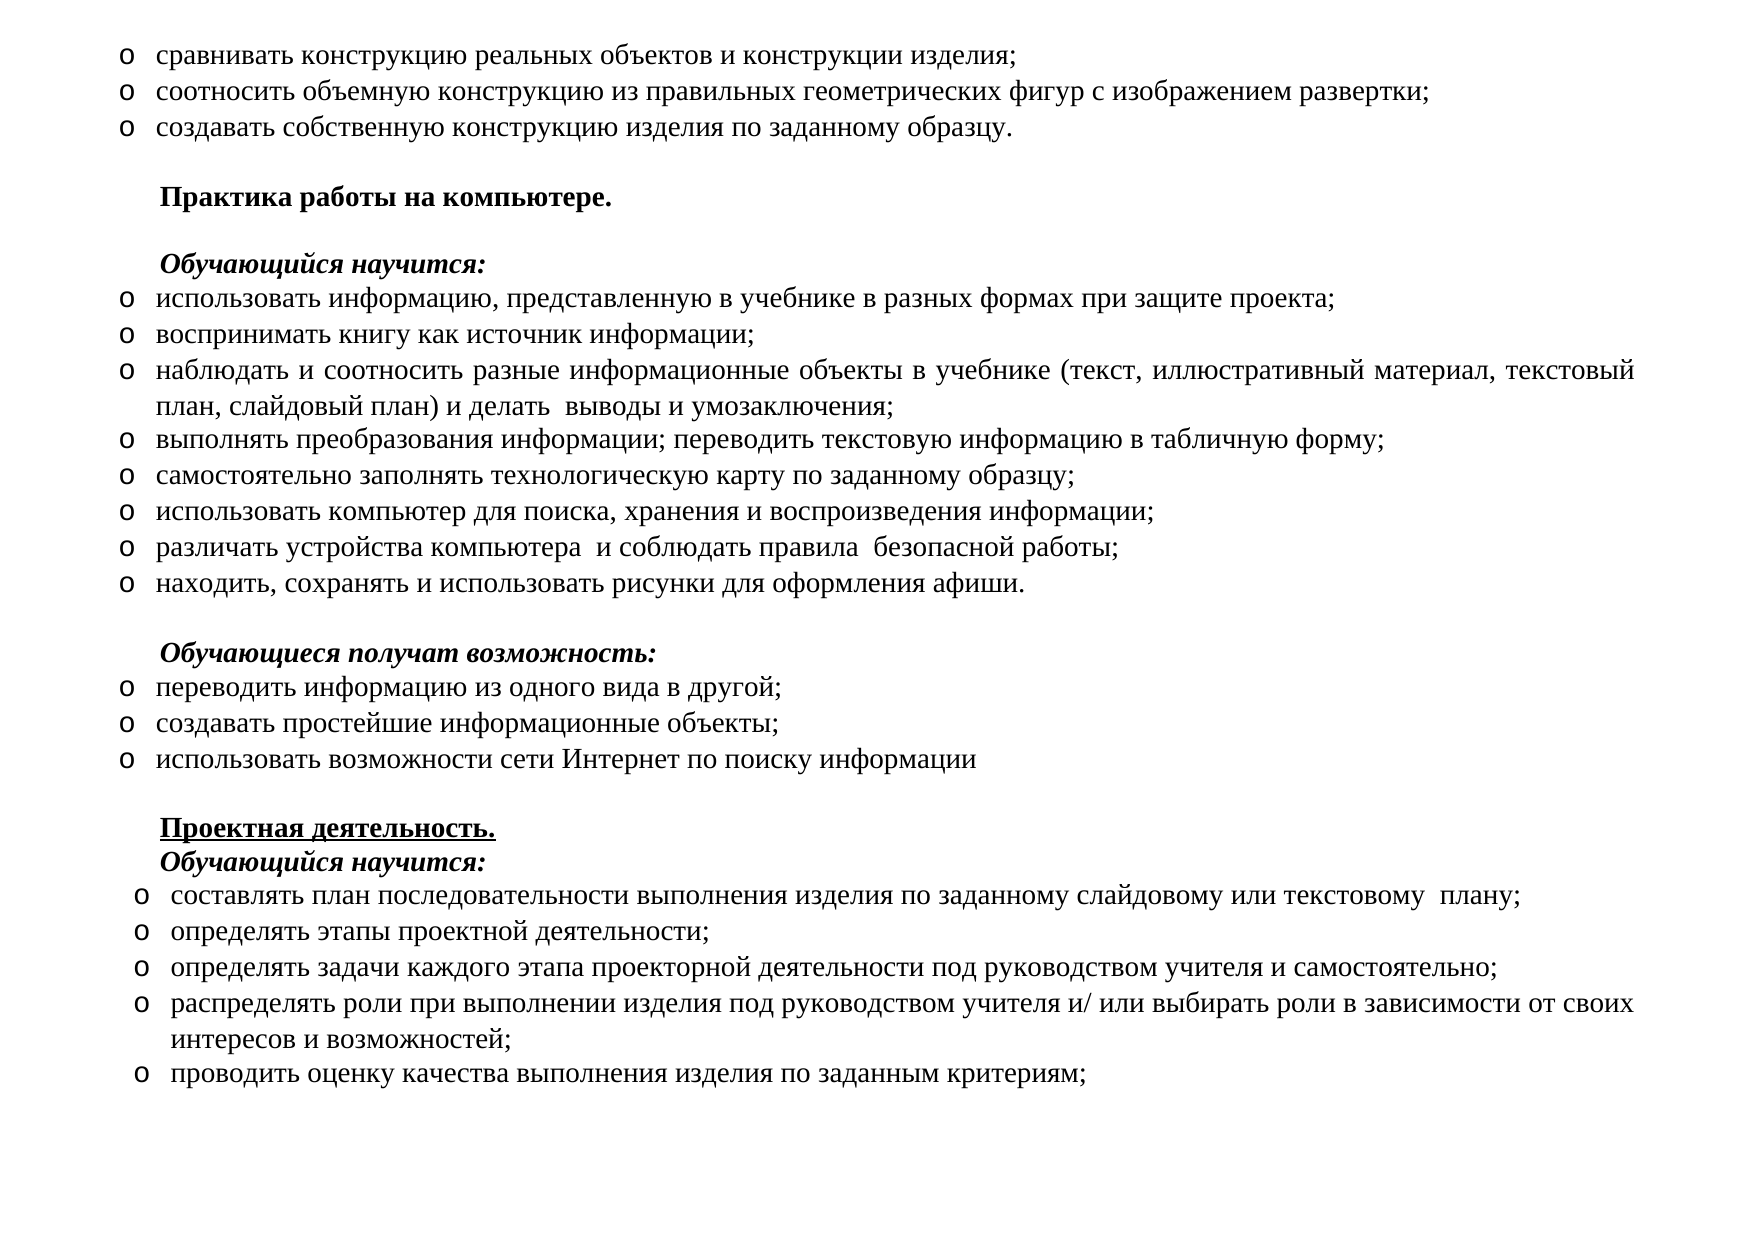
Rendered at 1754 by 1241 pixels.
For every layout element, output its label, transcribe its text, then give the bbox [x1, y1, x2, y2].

list использовать возможности сети Интернет по поиску информации [118, 741, 1636, 777]
list наблюдать и соотносить разные информационные объекты в учебнике (текст, иллюстративный материал, текстовый план, слайдовый план) и делать выводы и умозаключения; [118, 352, 1636, 421]
list проводить оценку качества выполнения изделия по заданным критериям; [133, 1055, 1636, 1091]
list соотносить объемную конструкцию из правильных геометрических фигур с изображением развертки; [118, 73, 1636, 109]
text Обучающийся научится: [118, 844, 1636, 877]
list составлять план последовательности выполнения изделия по заданному слайдовому или текстовому плану; [133, 877, 1636, 913]
list создавать простейшие информационные объекты; [118, 705, 1636, 741]
list использовать информацию, представленную в учебнике в разных формах при защите проекта; [118, 280, 1636, 316]
text Обучающиеся получат возможность: [118, 635, 1636, 669]
list использовать компьютер для поиска, хранения и воспроизведения информации; [118, 493, 1636, 529]
text Практика работы на компьютере. [118, 179, 1636, 213]
list распределять роли при выполнении изделия под руководством учителя и/ или выбирать роли в зависимости от своих интересов и возможностей; [133, 986, 1636, 1055]
text Проектная деятельность. [118, 810, 1636, 844]
list воспринимать книгу как источник информации; [118, 316, 1636, 352]
list выполнять преобразования информации; переводить текстовую информацию в табличную форму; [118, 421, 1636, 457]
list определять задачи каждого этапа проекторной деятельности под руководством учителя и самостоятельно; [133, 949, 1636, 986]
list создавать собственную конструкцию изделия по заданному образцу. [118, 109, 1636, 146]
list находить, сохранять и использовать рисунки для оформления афиши. [118, 566, 1636, 602]
list определять этапы проектной деятельности; [133, 913, 1636, 949]
list самостоятельно заполнять технологическую карту по заданному образцу; [118, 457, 1636, 493]
list сравнивать конструкцию реальных объектов и конструкции изделия; [118, 37, 1636, 73]
list различать устройства компьютера и соблюдать правила безопасной работы; [118, 529, 1636, 566]
list переводить информацию из одного вида в другой; [118, 669, 1636, 705]
text Обучающийся научится: [118, 246, 1636, 280]
